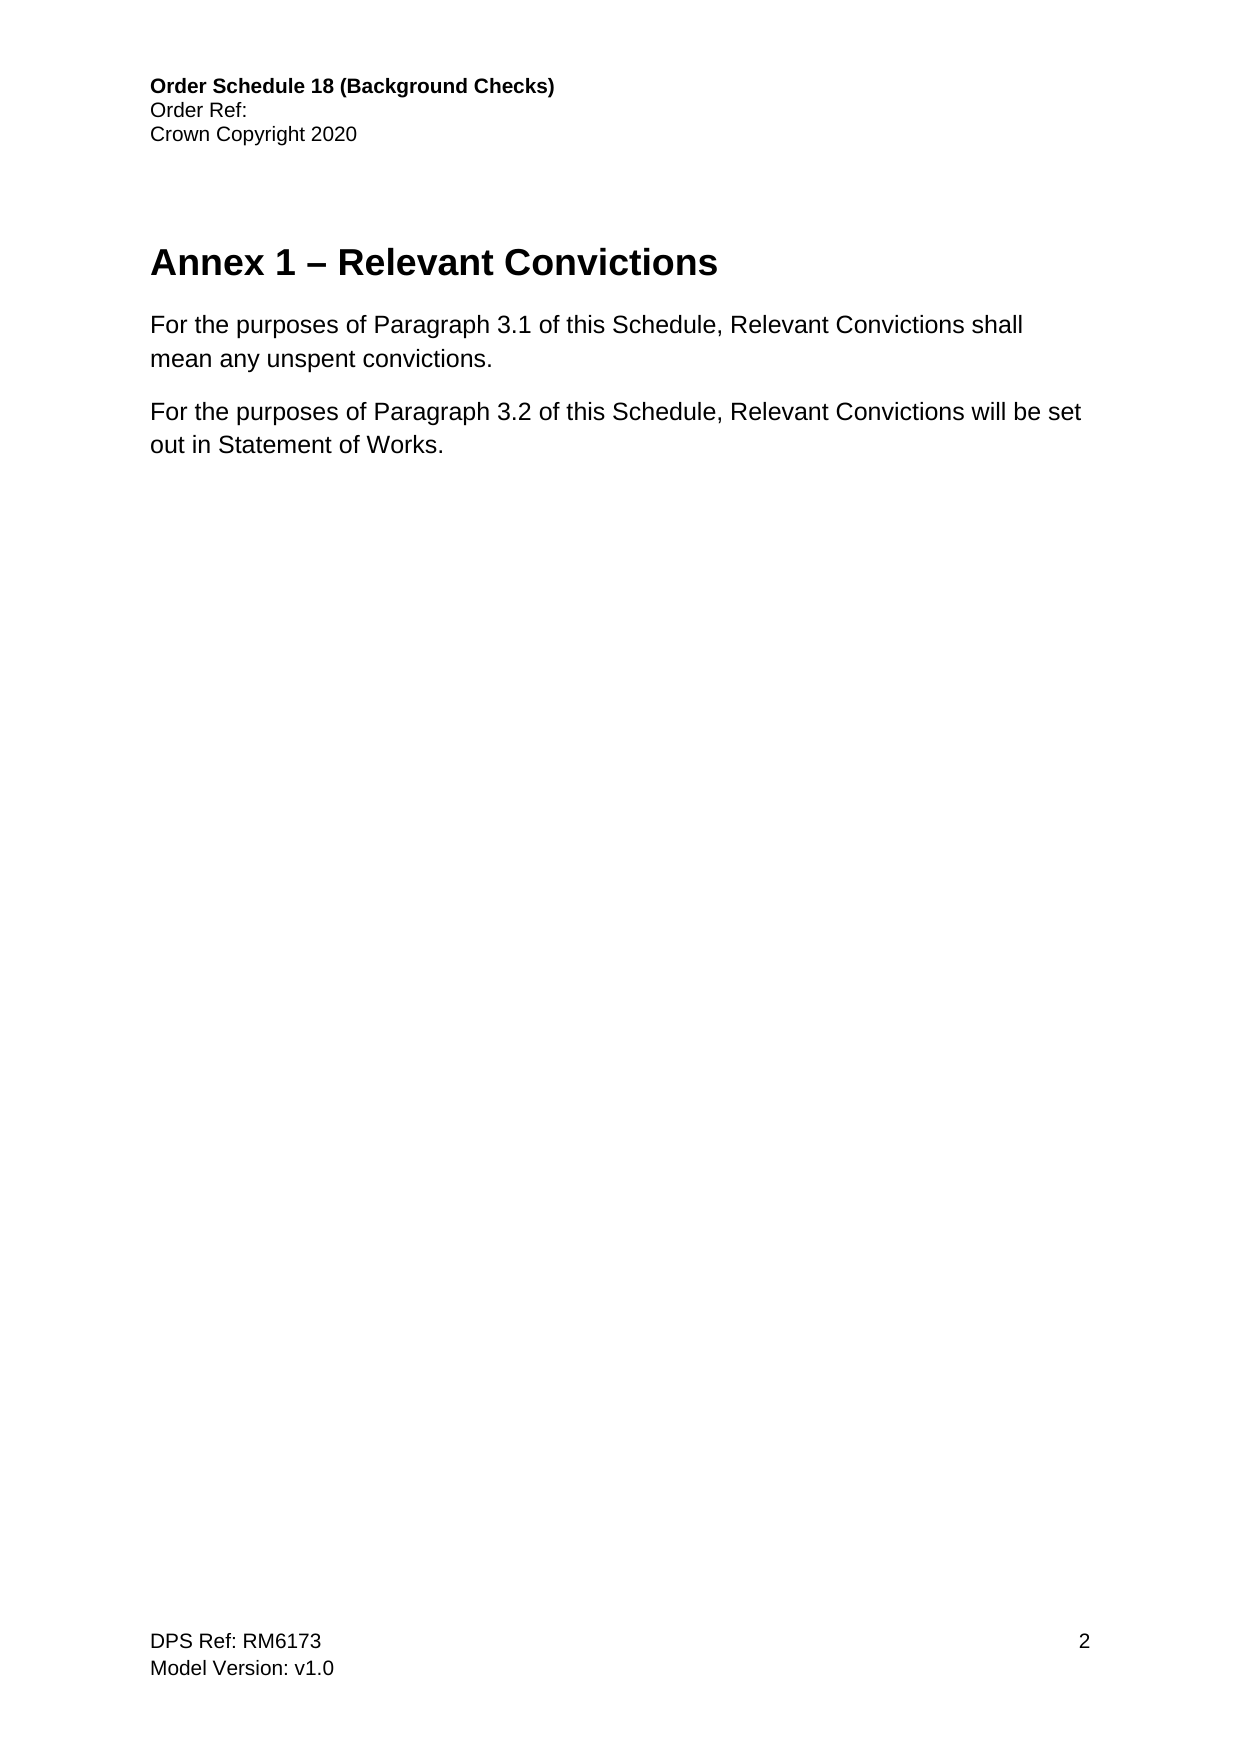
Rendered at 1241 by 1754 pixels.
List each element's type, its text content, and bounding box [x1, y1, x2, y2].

text For the purposes of Paragraph 3.1 of this Schedule, Relevant Convictions shall mean any unspent convictions. [150, 311, 1090, 372]
text For the purposes of Paragraph 3.2 of this Schedule, Relevant Convictions will be set out in Statement of Works. [150, 397, 1090, 459]
text Annex 1 – Relevant Convictions [150, 240, 1090, 283]
